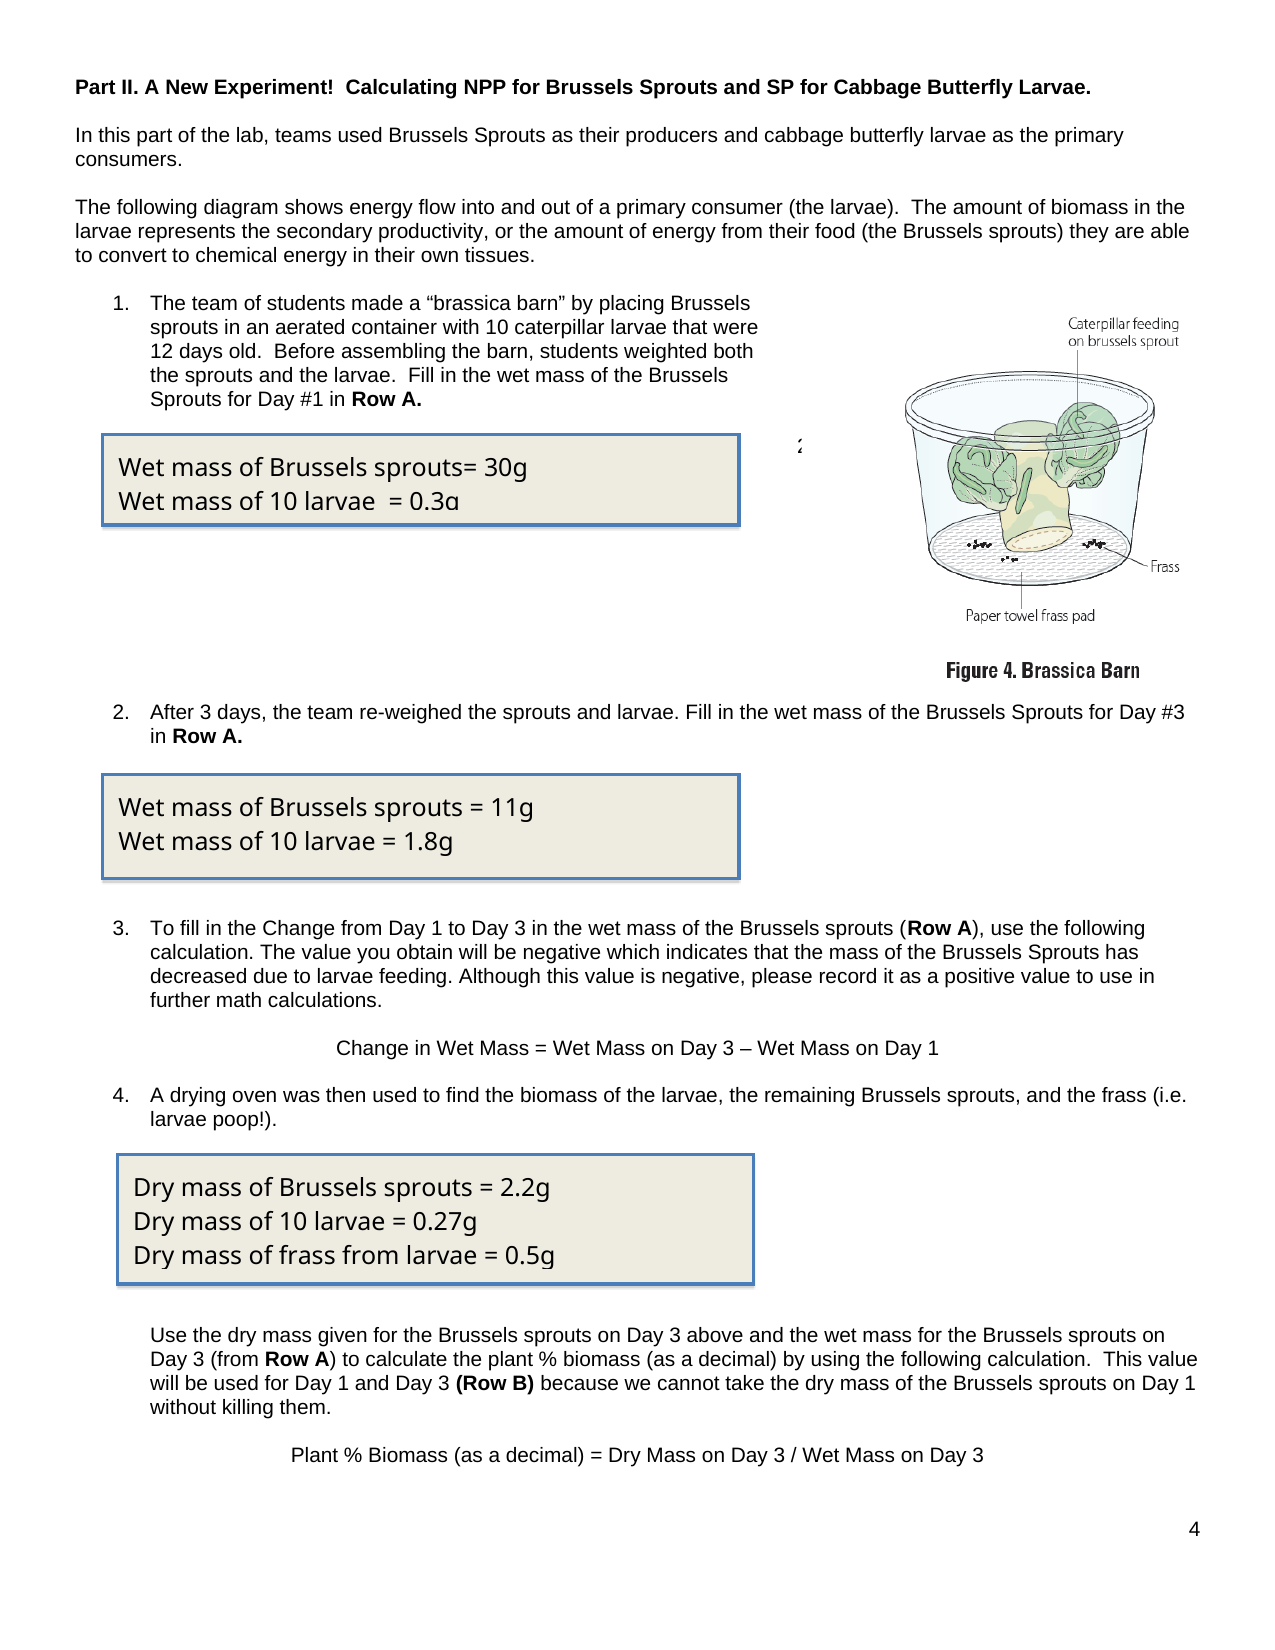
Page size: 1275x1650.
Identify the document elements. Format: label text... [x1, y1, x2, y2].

text The following diagram shows energy flow into and out of a primary consumer (the larvae). The amount of biomass in the larvae represents the secondary productivity, or the amount of energy from their food (the Brussels sprouts) they are able to convert to chemical energy in their own tissues. [75, 195, 1200, 267]
list A drying oven was then used to find the biomass of the larvae, the remaining Brussels sprouts, and the frass (i.e. larvae poop!). [112, 1083, 1200, 1131]
text Plant % Biomass (as a decimal) = Dry Mass on Day 3 / Wet Mass on Day 3 [75, 1443, 1200, 1467]
list To fill in the Change from Day 1 to Day 3 in the wet mass of the Brussels sprouts (Row A), use the following calculation. The value you obtain will be negative which indicates that the mass of the Brussels Sprouts has decreased due to larvae feeding. Although this value is negative, please record it as a positive value to use in further math calculations. [112, 916, 1200, 1011]
list The team of students made a “brassica barn” by placing Brussels sprouts in an aerated container with 10 caterpillar larvae that were 12 days old. Before assembling the barn, students weighted both the sprouts and the larvae. Fill in the wet mass of the Brussels Sprouts for Day #1 in Row A. [112, 291, 801, 410]
list After 3 days, the team re-weighed the sprouts and larvae. Fill in the wet mass of the Brussels Sprouts for Day #3 in Row A. [112, 434, 1200, 748]
text Change in Wet Mass = Wet Mass on Day 3 – Wet Mass on Day 1 [75, 1035, 1200, 1059]
text Part II. A New Experiment! Calculating NPP for Brussels Sprouts and SP for Cabbage Butterfly Larvae. [75, 75, 1200, 99]
picture [801, 268, 1258, 700]
text In this part of the lab, teams used Brussels Sprouts as their producers and cabbage butterfly larvae as the primary consumers. [75, 123, 1200, 171]
text Use the dry mass given for the Brussels sprouts on Day 3 above and the wet mass for the Brussels sprouts on Day 3 (from Row A) to calculate the plant % biomass (as a decimal) by using the following calculation. This value will be used for Day 1 and Day 3 (Row B) because we cannot take the dry mass of the Brussels sprouts on Day 1 without killing them. [150, 1323, 1200, 1419]
